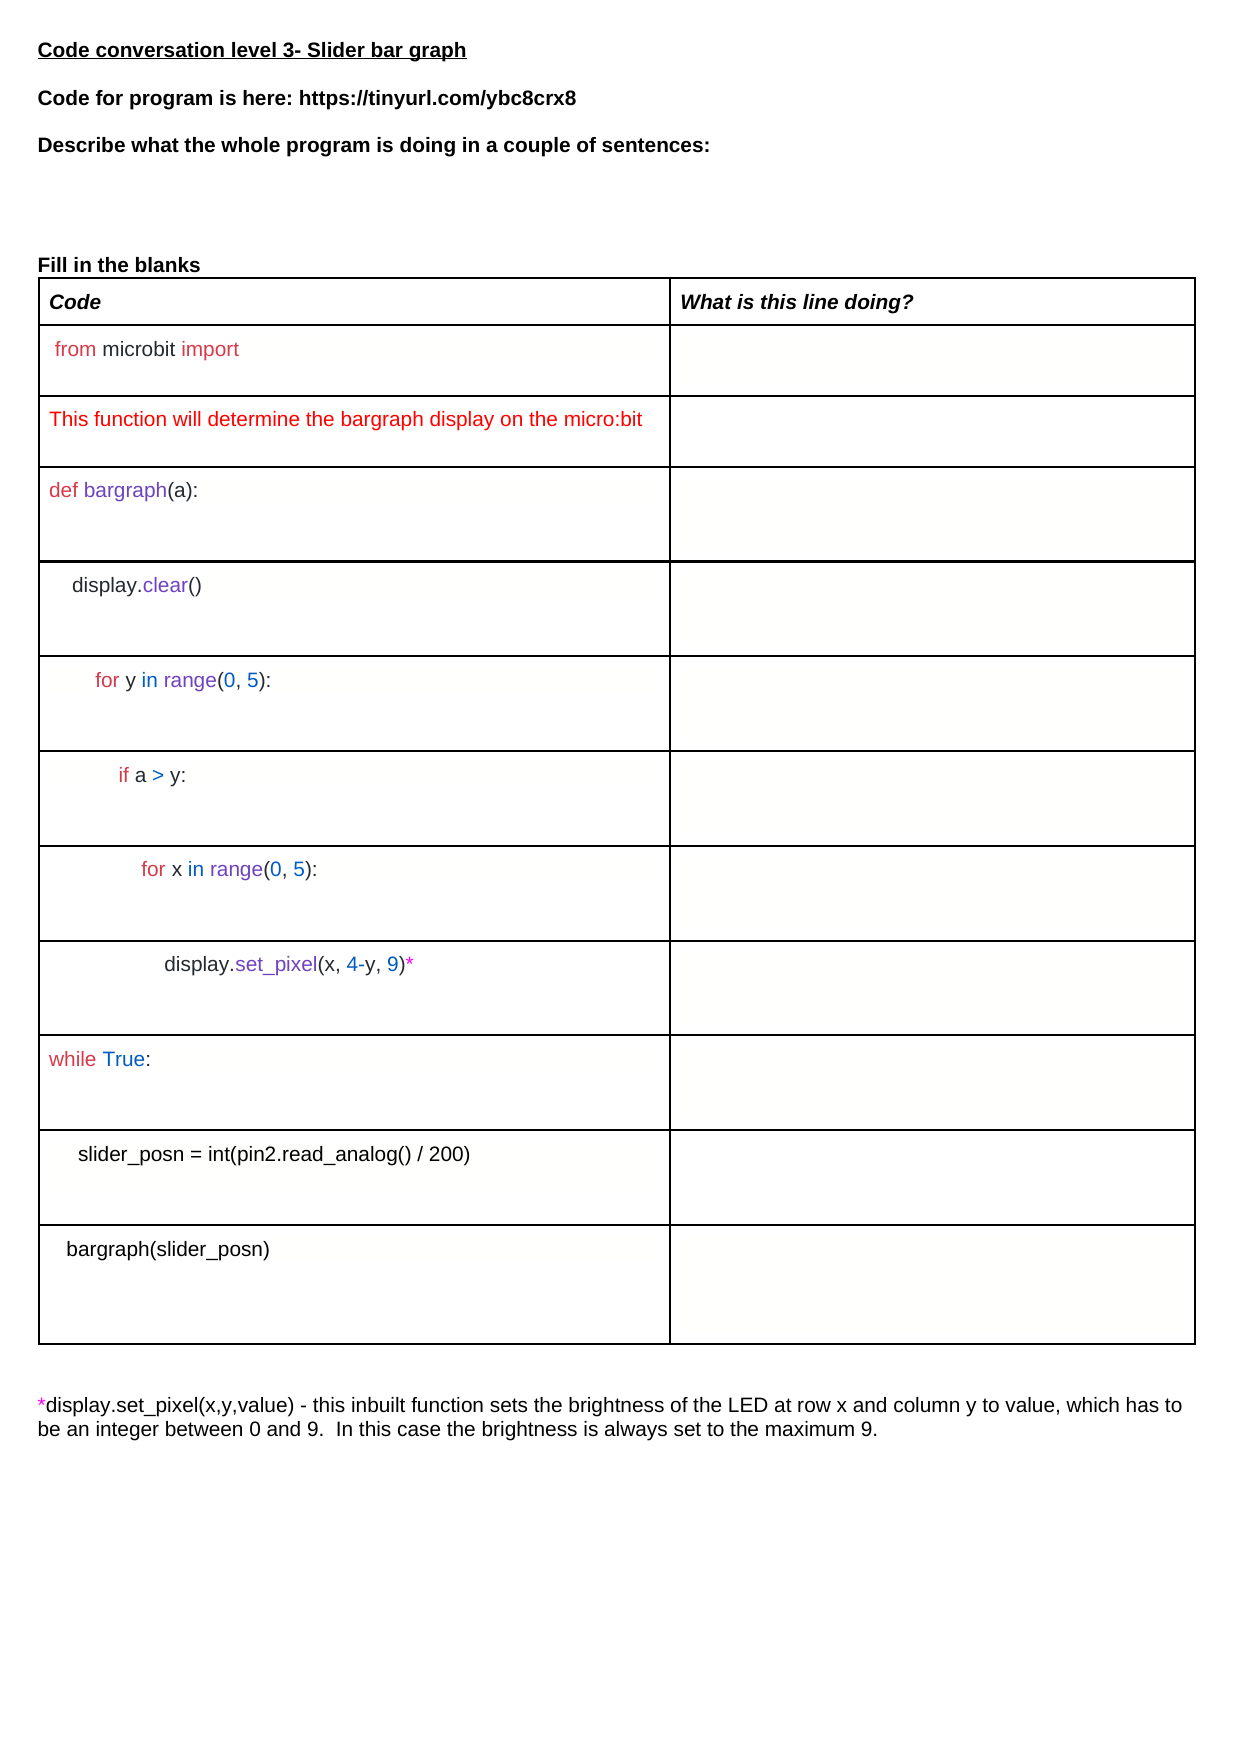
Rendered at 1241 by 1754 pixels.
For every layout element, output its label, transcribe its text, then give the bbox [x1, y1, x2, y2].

text Describe what the whole program is doing in a couple of sentences: [37, 133, 1203, 157]
table_cell for x in range(0, 5): [40, 847, 669, 939]
table_cell This function will determine the bargraph display on the micro:bit [40, 397, 669, 466]
text Code for program is here: https://tinyurl.com/ybc8crx8 [37, 85, 1203, 109]
table_cell [671, 752, 1194, 845]
table_cell from microbit import [40, 326, 669, 395]
table_cell [671, 563, 1194, 655]
table_cell [671, 847, 1194, 939]
text Fill in the blanks [37, 253, 1203, 277]
table_cell def bargraph(a): [40, 468, 669, 560]
table_cell [671, 657, 1194, 750]
table_cell [671, 326, 1194, 395]
table_header What is this line doing? [671, 279, 1194, 324]
table_cell [671, 397, 1194, 466]
table_cell if a > y: [40, 752, 669, 845]
table_cell bargraph(slider_posn) [40, 1226, 669, 1343]
table_cell while True: [40, 1036, 669, 1129]
table_cell [671, 1036, 1194, 1129]
text *display.set_pixel(x,y,value) - this inbuilt function sets the brightness of the LED at row x and column y to value, which has to be an integer between 0 and 9. In this case the brightness is always set to the maximum 9. [37, 1393, 1203, 1441]
table_cell [671, 468, 1194, 560]
table_cell [671, 1226, 1194, 1343]
table_cell [671, 942, 1194, 1034]
table_cell for y in range(0, 5): [40, 657, 669, 750]
table_header Code [40, 279, 669, 324]
table_cell display.clear() [40, 563, 669, 655]
table_cell display.set_pixel(x, 4-y, 9)* [40, 942, 669, 1034]
table_cell slider_posn = int(pin2.read_analog() / 200) [40, 1131, 669, 1224]
table_cell [671, 1131, 1194, 1224]
text Code conversation level 3- Slider bar graph [37, 37, 1203, 61]
